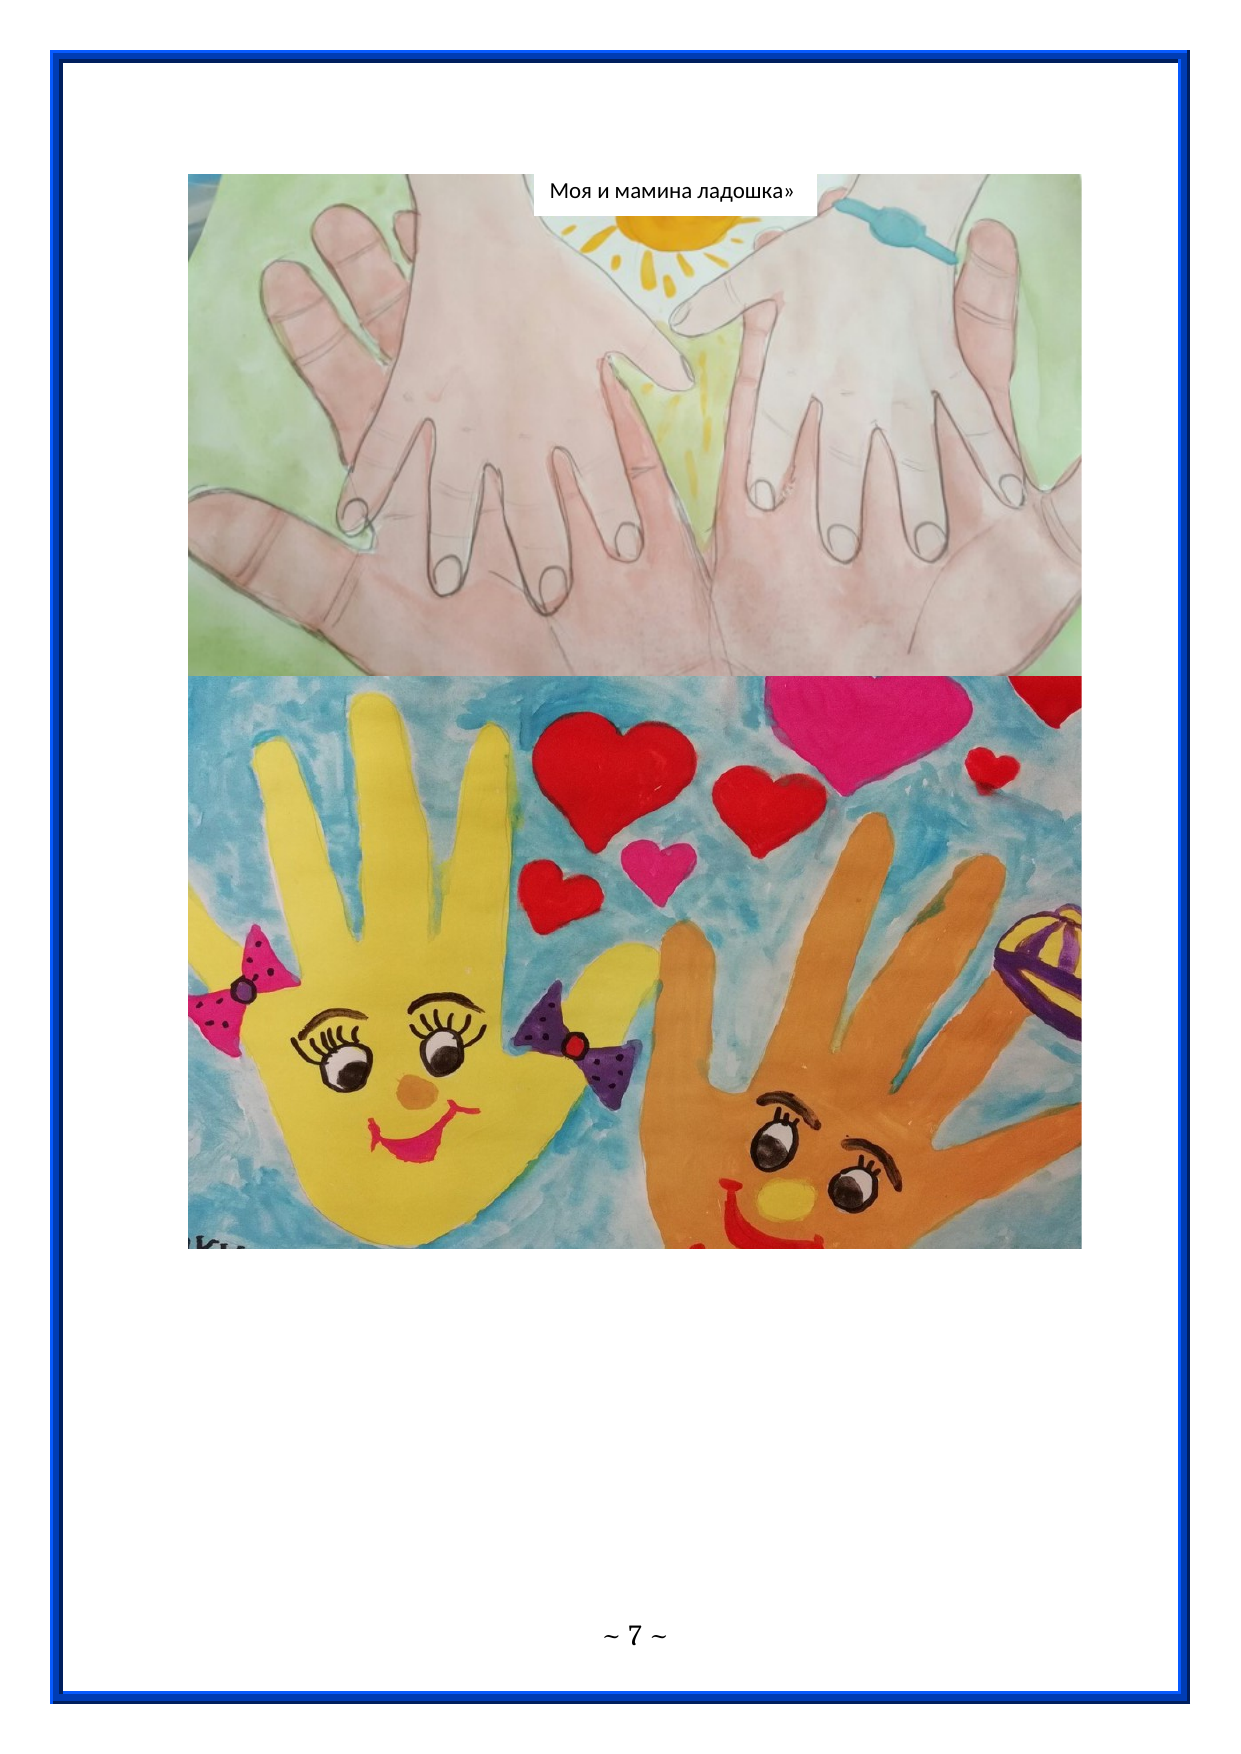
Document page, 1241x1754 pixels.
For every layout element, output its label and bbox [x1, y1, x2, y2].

picture [188, 174, 1082, 1249]
